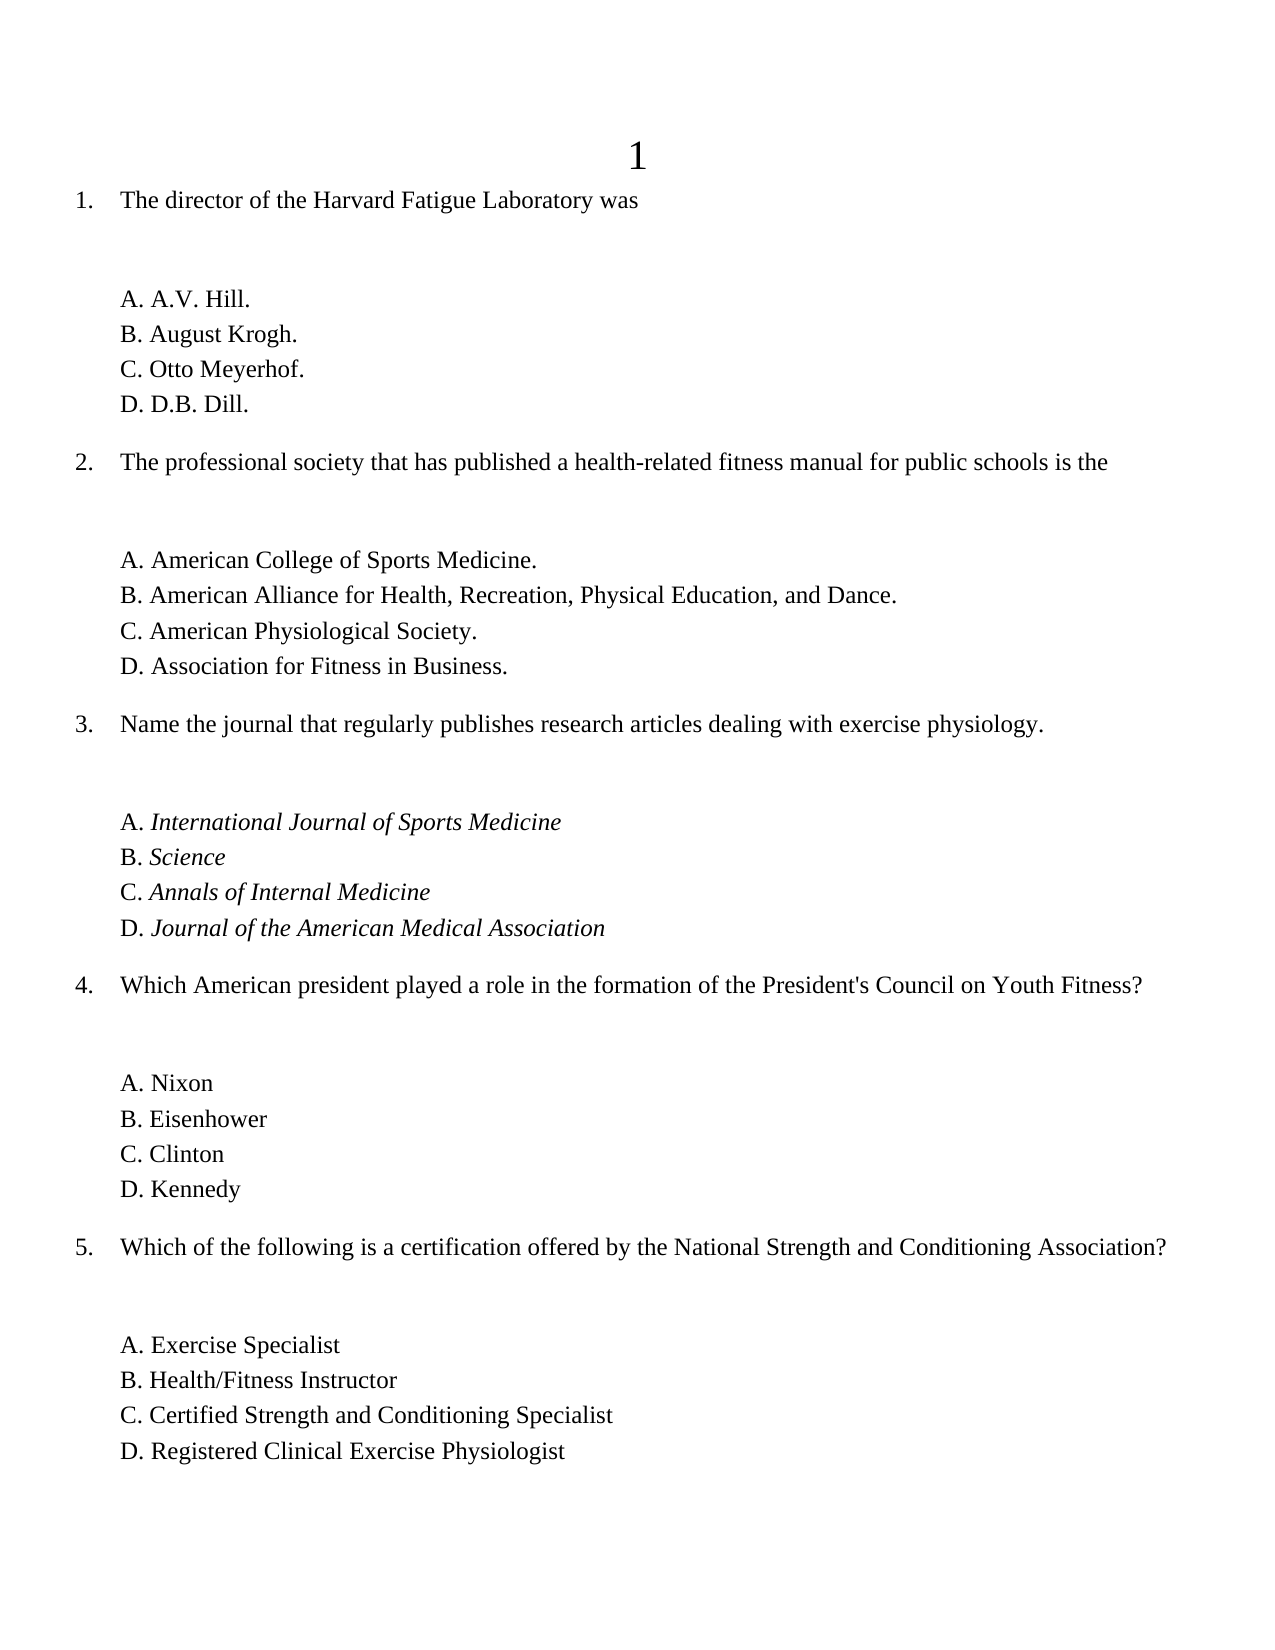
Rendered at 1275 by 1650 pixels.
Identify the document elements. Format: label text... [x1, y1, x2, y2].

table_header 5. [75, 1232, 120, 1468]
table_header 2. [75, 447, 120, 684]
table_header The director of the Harvard Fatigue Laboratory was [120, 186, 1200, 422]
table_header Name the journal that regularly publishes research articles dealing with exercise physiology. [120, 709, 1200, 945]
table_header Which American president played a role in the formation of the President's Council on Youth Fitness? [120, 970, 1200, 1207]
text 1 [75, 130, 1200, 178]
table_header 1. [75, 186, 120, 422]
table_header The professional society that has published a health-related fitness manual for public schools is the [120, 447, 1200, 684]
table_header 4. [75, 970, 120, 1207]
table_header 3. [75, 709, 120, 945]
table_header Which of the following is a certification offered by the National Strength and Conditioning Association? [120, 1232, 1200, 1468]
